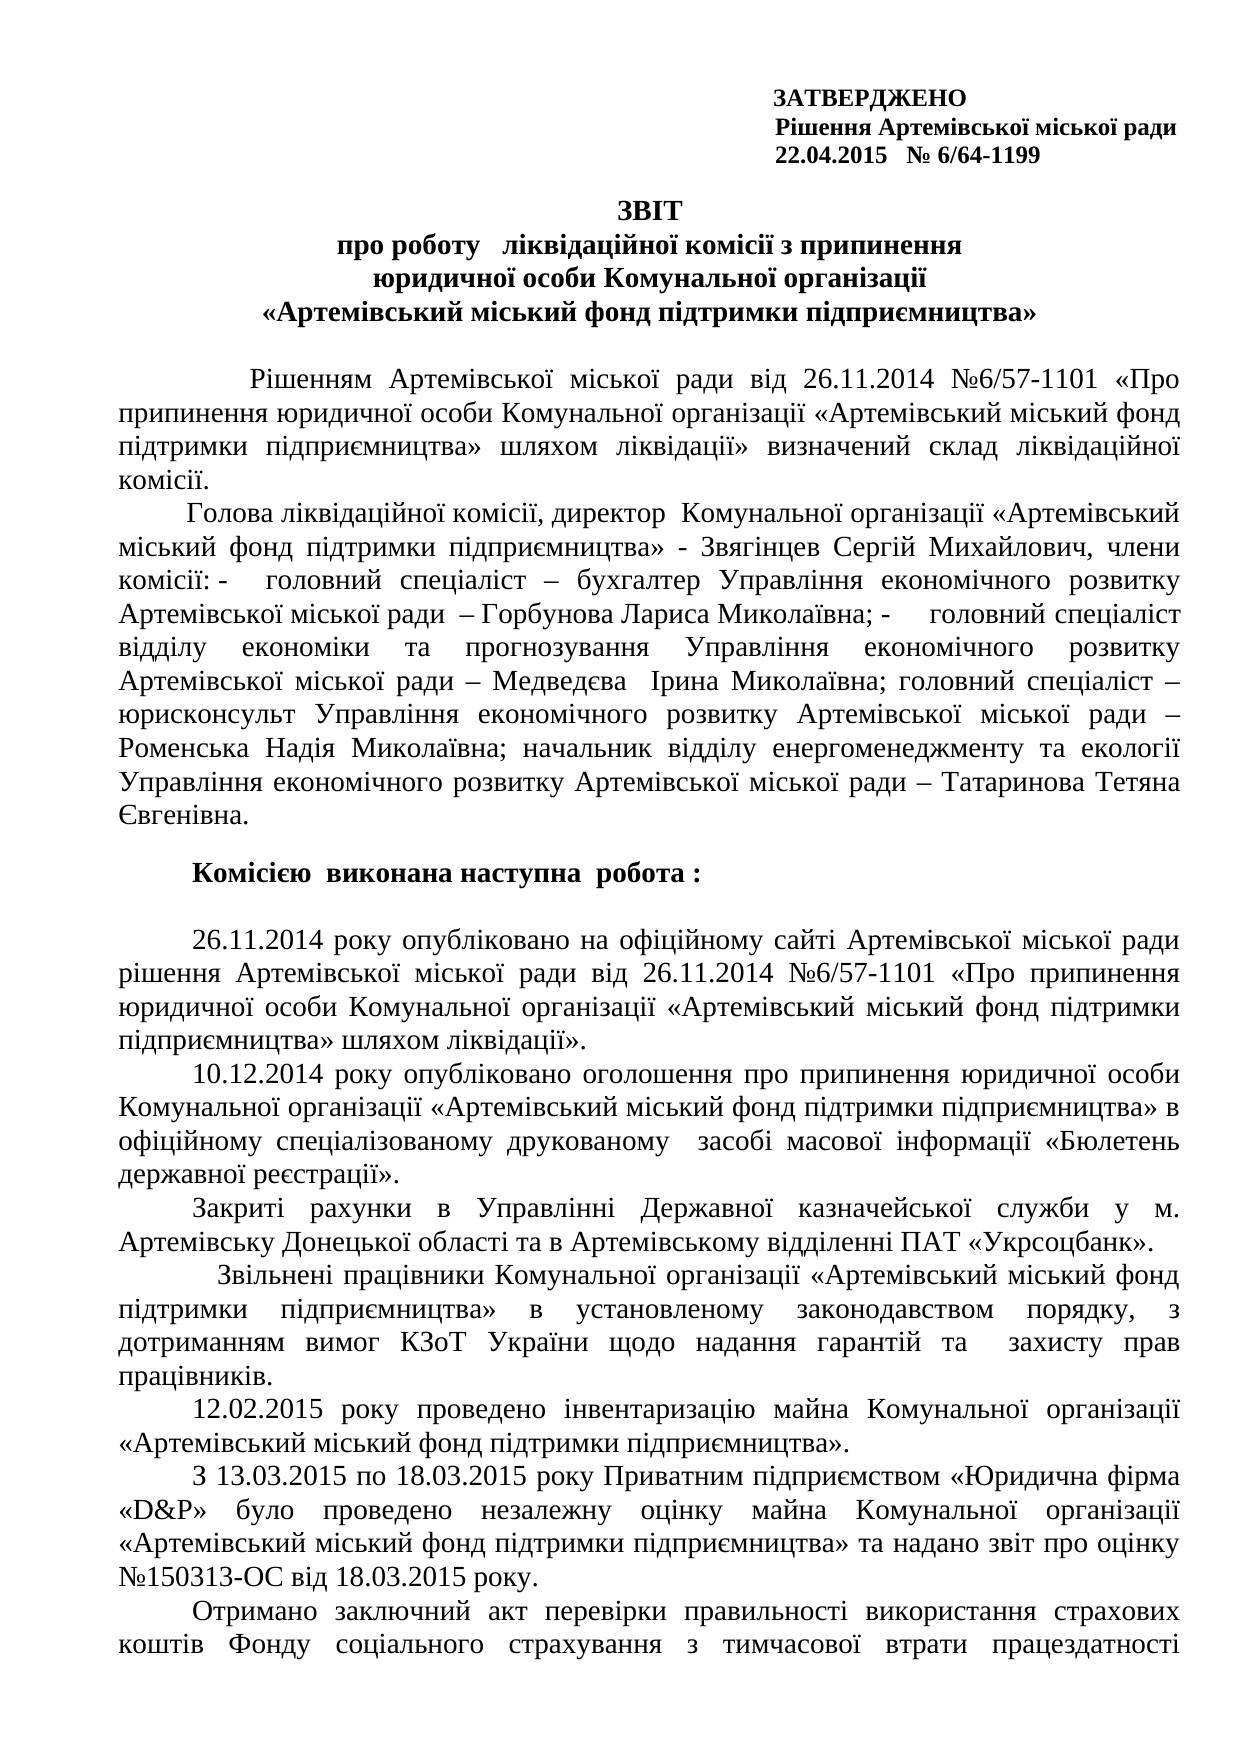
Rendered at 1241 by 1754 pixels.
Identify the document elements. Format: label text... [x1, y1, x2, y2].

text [118, 1593, 1181, 1660]
text 22.04.2015 № 6/64-1199 [325, 141, 1181, 169]
text Закриті рахунки в Управлінні Державної казначейської служби у м. Артемівську Донецької області та в Артемівському відділенні ПАТ «Укрсоцбанк». [118, 1190, 1181, 1257]
text Звільнені працівники Комунальної організації «Артемівський міський фонд підтримки підприємництва» в установленому законодавством порядку, з дотриманням вимог КЗоТ України щодо надання гарантій та захисту прав працівників. [118, 1257, 1181, 1391]
text З 13.03.2015 по 18.03.2015 року Приватним підприємством «Юридична фірма «D&P» було проведено незалежну оцінку майна Комунальної організації «Артемівський міський фонд підтримки підприємництва» та надано звіт про оцінку №150313-ОС від 18.03.2015 року. [118, 1458, 1181, 1593]
text 10.12.2014 року опубліковано оголошення про припинення юридичної особи Комунальної організації «Артемівський міський фонд підтримки підприємництва» в офіційному спеціалізованому друкованому засобі масової інформації «Бюлетень державної реєстрації». [118, 1056, 1181, 1190]
text юридичної особи Комунальної організації [118, 261, 1181, 294]
text про роботу ліквідаційної комісії з припинення [118, 227, 1181, 261]
text ЗАТВЕРДЖЕНО [325, 83, 1181, 112]
text Рішенням Артемівської міської ради від 26.11.2014 №6/57-1101 «Про припинення юридичної особи Комунальної організації «Артемівський міський фонд підтримки підприємництва» шляхом ліквідації» визначений склад ліквідаційної комісії. [118, 361, 1181, 495]
text Рішення Артемівської міської ради [325, 112, 1181, 141]
text «Артемівський міський фонд підтримки підприємництва» [118, 294, 1181, 328]
text 12.02.2015 року проведено інвентаризацію майна Комунальної організації «Артемівський міський фонд підтримки підприємництва». [118, 1391, 1181, 1458]
text ЗВІТ [118, 193, 1181, 227]
text Голова ліквідаційної комісії, директор Комунальної організації «Артемівський міський фонд підтримки підприємництва» - Звягінцев Сергій Михайлович, члени комісії: - головний спеціаліст – бухгалтер Управління економічного розвитку Артемівської міської ради – Горбунова Лариса Миколаївна; - головний спеціаліст відділу економіки та прогнозування Управління економічного розвитку Артемівської міської ради – Медведєва Ірина Миколаївна; головний спеціаліст – юрисконсульт Управління економічного розвитку Артемівської міської ради – Роменська Надія Миколаївна; начальник відділу енергоменеджменту та екології Управління економічного розвитку Артемівської міської ради – Татаринова Тетяна Євгенівна. [118, 495, 1181, 831]
text Комісією виконана наступна робота : [118, 855, 1181, 888]
text 26.11.2014 року опубліковано на офіційному сайті Артемівської міської ради рішення Артемівської міської ради від 26.11.2014 №6/57-1101 «Про припинення юридичної особи Комунальної організації «Артемівський міський фонд підтримки підприємництва» шляхом ліквідації». [118, 922, 1181, 1056]
